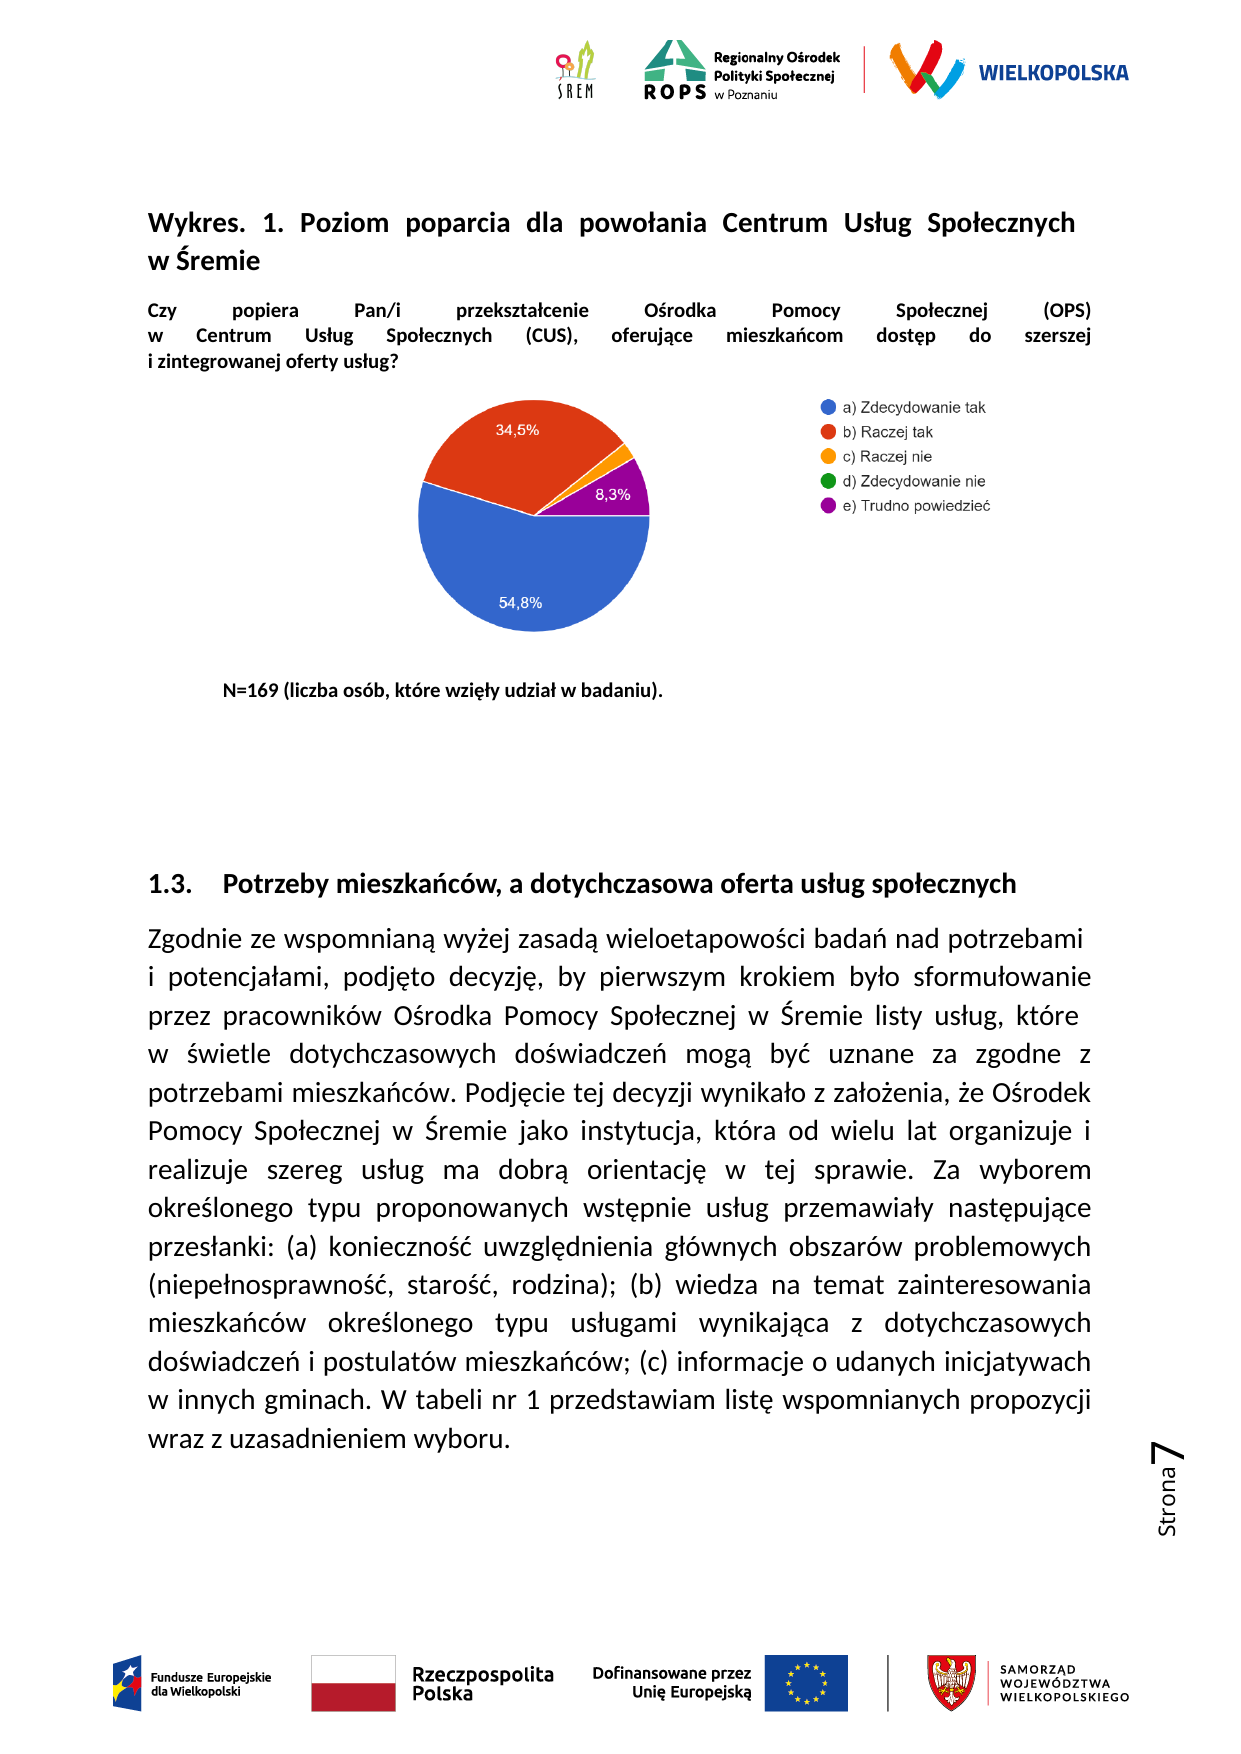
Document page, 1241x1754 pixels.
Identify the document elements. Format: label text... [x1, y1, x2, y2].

text Zgodnie ze wspomnianą wyżej zasadą wieloetapowości badań nad potrzebami i potencjałami, podjęto decyzję, by pierwszym krokiem było sformułowanie przez pracowników Ośrodka Pomocy Społecznej w Śremie listy usług, które w świetle dotychczasowych doświadczeń mogą być uznane za zgodne z potrzebami mieszkańców. Podjęcie tej decyzji wynikało z założenia, że Ośrodek Pomocy Społecznej w Śremie jako instytucja, która od wielu lat organizuje i realizuje szereg usług ma dobrą orientację w tej sprawie. Za wyborem określonego typu proponowanych wstępnie usług przemawiały następujące przesłanki: (a) konieczność uwzględnienia głównych obszarów problemowych (niepełnosprawność, starość, rodzina); (b) wiedza na temat zainteresowania mieszkańców określonego typu usługami wynikająca z dotychczasowych doświadczeń i postulatów mieszkańców; (c) informacje o udanych inicjatywach w innych gminach. W tabeli nr 1 przedstawiam listę wspomnianych propozycji wraz z uzasadnieniem wyboru. [148, 920, 1093, 1455]
picture [222, 373, 1168, 676]
picture [12, 10, 1238, 128]
picture [1, 1624, 1239, 1744]
list N=169 (liczba osób, które wzięły udział w badaniu). [223, 677, 1093, 703]
text Wykres. 1. Poziom poparcia dla powołania Centrum Usług Społecznych w Śremie [148, 204, 1093, 278]
text Czy popiera Pan/i przekształcenie Ośrodka Pomocy Społecznej (OPS) w Centrum Usług Społecznych (CUS), oferujące mieszkańcom dostęp do szerszej i zintegrowanej oferty usług? [148, 297, 1093, 373]
list Potrzeby mieszkańców, a dotychczasowa oferta usług społecznych [148, 865, 1093, 901]
